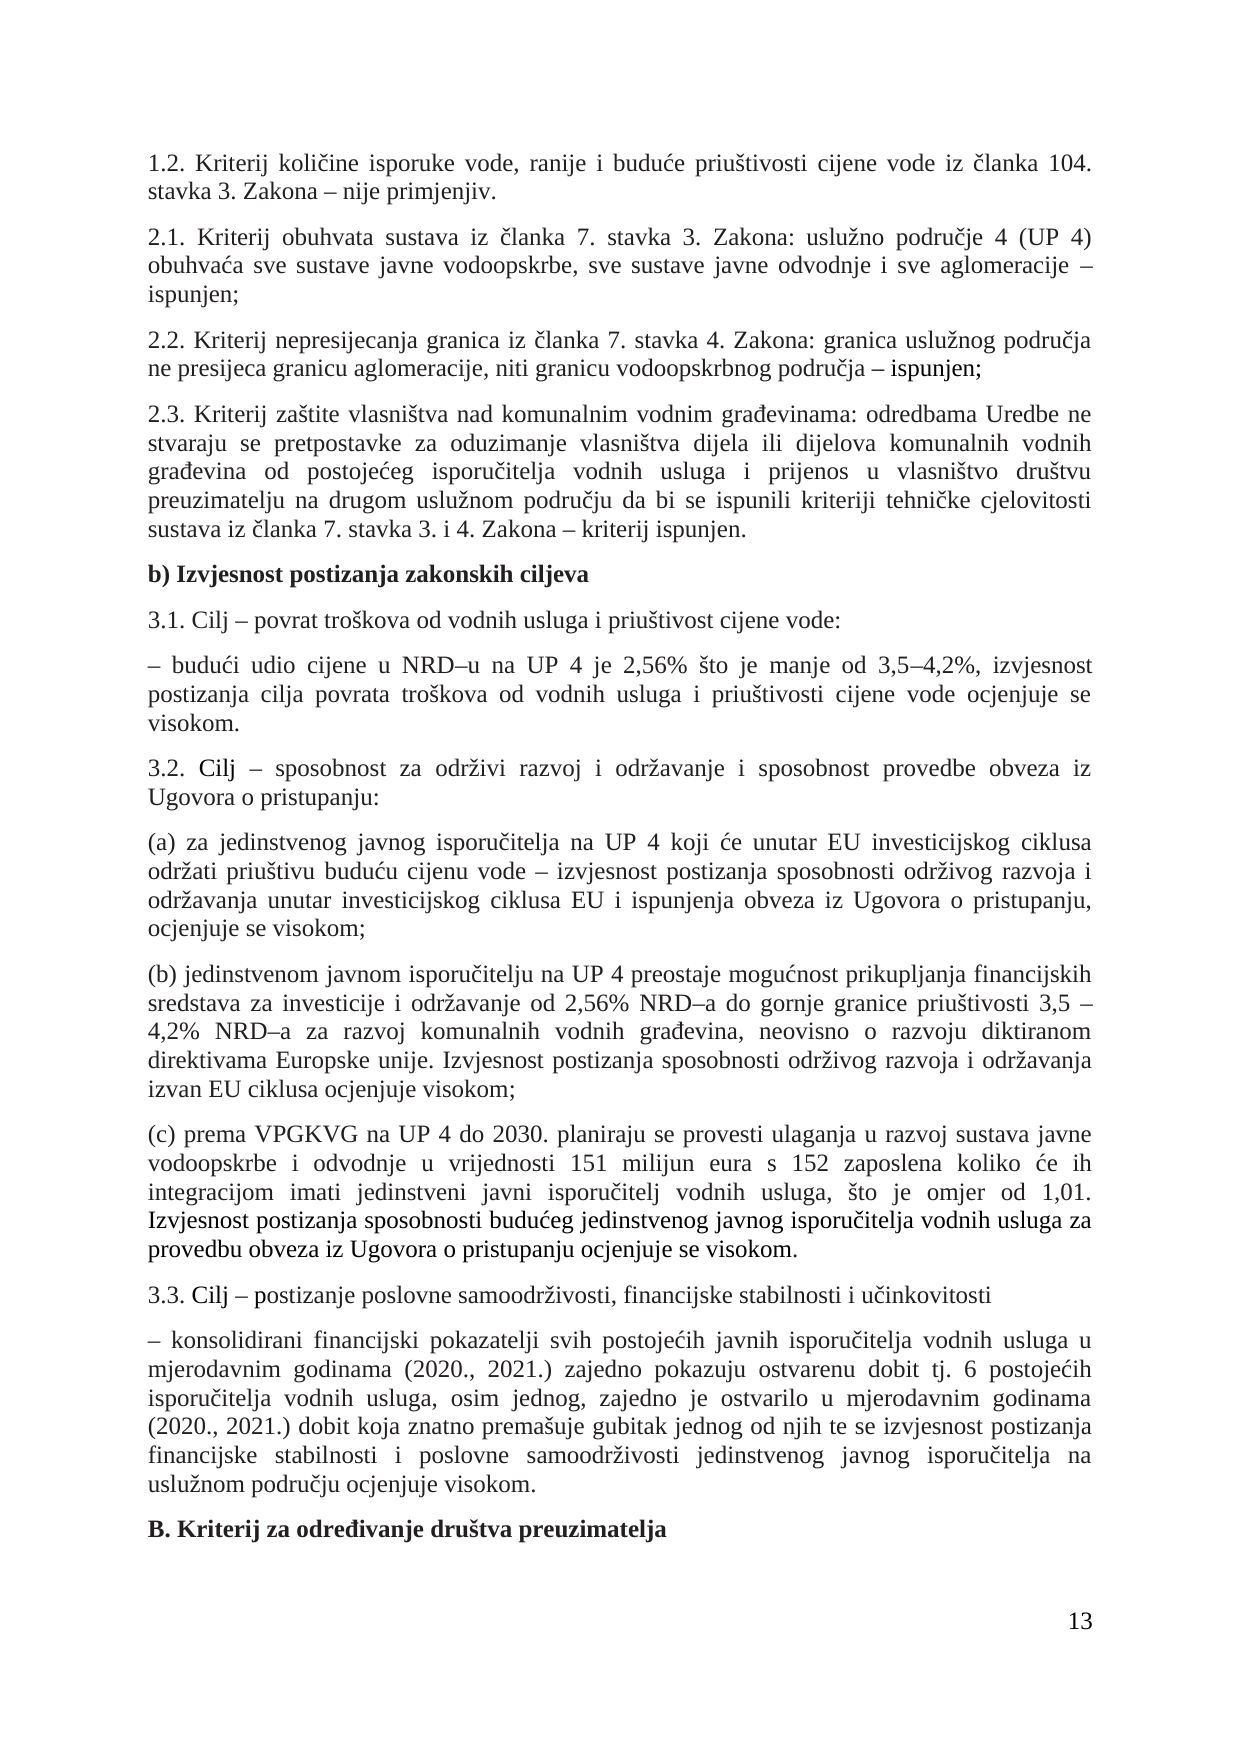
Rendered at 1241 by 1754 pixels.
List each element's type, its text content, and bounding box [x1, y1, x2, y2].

text (c) prema VPGKVG na UP 4 do 2030. planiraju se provesti ulaganja u razvoj sustava javne vodoopskrbe i odvodnje u vrijednosti 151 milijun eura s 152 zaposlena koliko će ih integracijom imati jedinstveni javni isporučitelj vodnih usluga, što je omjer od 1,01. Izvjesnost postizanja sposobnosti budućeg jedinstvenog javnog isporučitelja vodnih usluga za provedbu obveza iz Ugovora o pristupanju ocjenjuje se visokom. [148, 1119, 1093, 1263]
text – konsolidirani financijski pokazatelji svih postojećih javnih isporučitelja vodnih usluga u mjerodavnim godinama (2020., 2021.) zajedno pokazuju ostvarenu dobit tj. 6 postojećih isporučitelja vodnih usluga, osim jednog, zajedno je ostvarilo u mjerodavnim godinama (2020., 2021.) dobit koja znatno premašuje gubitak jednog od njih te se izvjesnost postizanja financijske stabilnosti i poslovne samoodrživosti jedinstvenog javnog isporučitelja na uslužnom području ocjenjuje visokom. [148, 1325, 1093, 1498]
text – budući udio cijene u NRD–u na UP 4 je 2,56% što je manje od 3,5–4,2%, izvjesnost postizanja cilja povrata troškova od vodnih usluga i priuštivosti cijene vode ocjenjuje se visokom. [148, 650, 1093, 736]
text B. Kriterij za određivanje društva preuzimatelja [148, 1514, 1093, 1543]
text b) Izvjesnost postizanja zakonskih ciljeva [148, 559, 1093, 588]
text 2.3. Kriterij zaštite vlasništva nad komunalnim vodnim građevinama: odredbama Uredbe ne stvaraju se pretpostavke za oduzimanje vlasništva dijela ili dijelova komunalnih vodnih građevina od postojećeg isporučitelja vodnih usluga i prijenos u vlasništvo društvu preuzimatelju na drugom uslužnom području da bi se ispunili kriteriji tehničke cjelovitosti sustava iz članka 7. stavka 3. i 4. Zakona – kriterij ispunjen. [148, 399, 1093, 543]
text 2.1. Kriterij obuhvata sustava iz članka 7. stavka 3. Zakona: uslužno područje 4 (UP 4) obuhvaća sve sustave javne vodoopskrbe, sve sustave javne odvodnje i sve aglomeracije – ispunjen; [148, 222, 1093, 308]
text (b) jedinstvenom javnom isporučitelju na UP 4 preostaje mogućnost prikupljanja financijskih sredstava za investicije i održavanje od 2,56% NRD–a do gornje granice priuštivosti 3,5 – 4,2% NRD–a za razvoj komunalnih vodnih građevina, neovisno o razvoju diktiranom direktivama Europske unije. Izvjesnost postizanja sposobnosti održivog razvoja i održavanja izvan EU ciklusa ocjenjuje visokom; [148, 959, 1093, 1103]
text 3.2. Cilj – sposobnost za održivi razvoj i održavanje i sposobnost provedbe obveza iz Ugovora o pristupanju: [148, 753, 1093, 811]
text 1.2. Kriterij količine isporuke vode, ranije i buduće priuštivosti cijene vode iz članka 104. stavka 3. Zakona – nije primjenjiv. [148, 148, 1093, 205]
text 3.1. Cilj – povrat troškova od vodnih usluga i priuštivost cijene vode: [248, 605, 1093, 633]
text (a) za jedinstvenog javnog isporučitelja na UP 4 koji će unutar EU investicijskog ciklusa održati priuštivu buduću cijenu vode – izvjesnost postizanja sposobnosti održivog razvoja i održavanja unutar investicijskog ciklusa EU i ispunjenja obveza iz Ugovora o pristupanju, ocjenjuje se visokom; [148, 827, 1093, 942]
text 2.2. Kriterij nepresijecanja granica iz članka 7. stavka 4. Zakona: granica uslužnog područja ne presijeca granicu aglomeracije, niti granicu vodoopskrbnog područja – ispunjen; [148, 325, 1093, 382]
text 3.3. Cilj – postizanje poslovne samoodrživosti, financijske stabilnosti i učinkovitosti [248, 1280, 1093, 1308]
